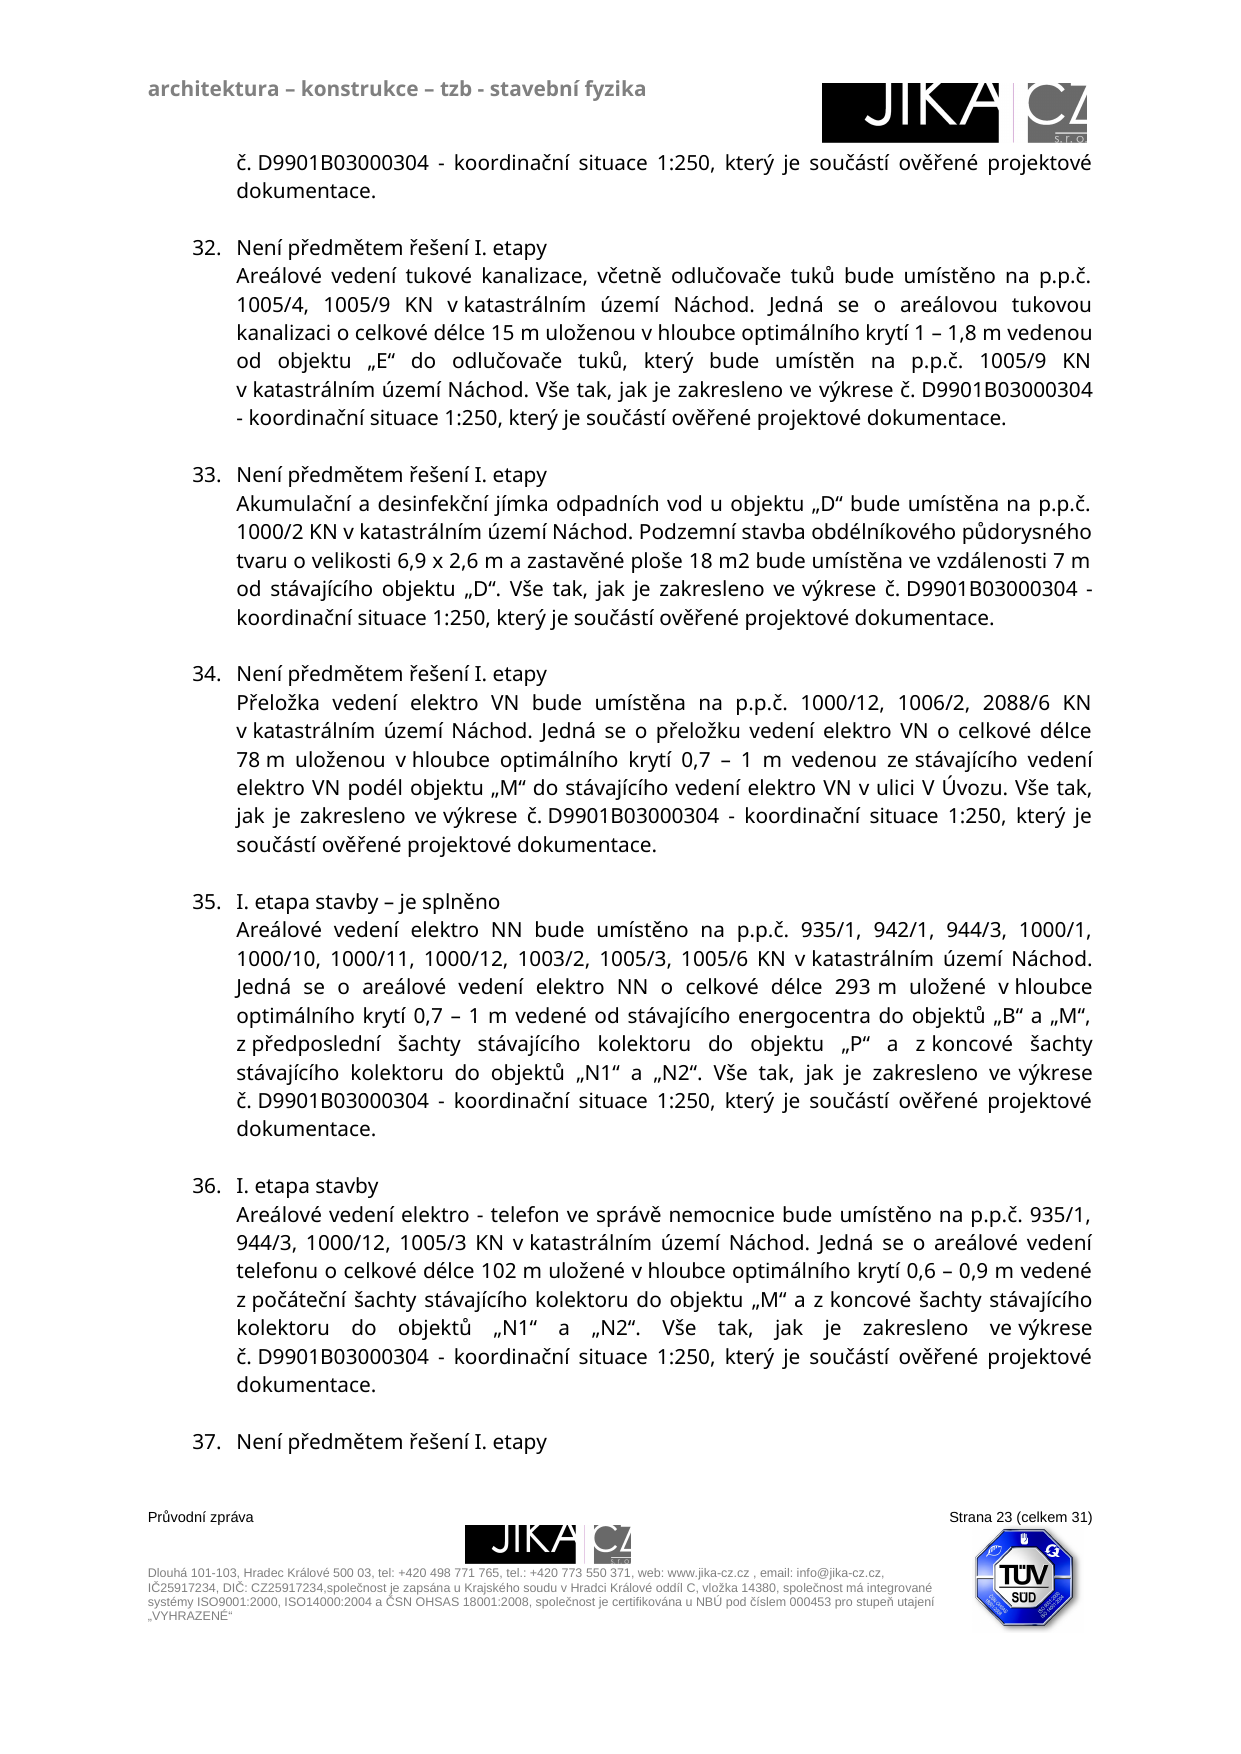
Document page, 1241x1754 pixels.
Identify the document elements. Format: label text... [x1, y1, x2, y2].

text Přeložka vedení elektro VN bude umístěna na p.p.č. 1000/12, 1006/2, 2088/6 KN v katastrálním území Náchod. Jedná se o přeložku vedení elektro VN o celkové délce 78 m uloženou v hloubce optimálního krytí 0,7 – 1 m vedenou ze stávajícího vedení elektro VN podél objektu „M“ do stávajícího vedení elektro VN v ulici V Úvozu. Vše tak, jak je zakresleno ve výkrese č. D9901B03000304 - koordinační situace 1:250, který je součástí ověřené projektové dokumentace. [236, 688, 1093, 858]
text Areálové vedení elektro - telefon ve správě nemocnice bude umístěno na p.p.č. 935/1, 944/3, 1000/12, 1005/3 KN v katastrálním území Náchod. Jedná se o areálové vedení telefonu o celkové délce 102 m uložené v hloubce optimálního krytí 0,6 – 0,9 m vedené z počáteční šachty stávajícího kolektoru do objektu „M“ a z koncové šachty stávajícího kolektoru do objektů „N1“ a „N2“. Vše tak, jak je zakresleno ve výkrese č. D9901B03000304 - koordinační situace 1:250, který je součástí ověřené projektové dokumentace. [236, 1200, 1093, 1399]
text Areálové vedení elektro NN bude umístěno na p.p.č. 935/1, 942/1, 944/3, 1000/1, 1000/10, 1000/11, 1000/12, 1003/2, 1005/3, 1005/6 KN v katastrálním území Náchod. Jedná se o areálové vedení elektro NN o celkové délce 293 m uložené v hloubce optimálního krytí 0,7 – 1 m vedené od stávajícího energocentra do objektů „B“ a „M“, z předposlední šachty stávajícího kolektoru do objektu „P“ a z koncové šachty stávajícího kolektoru do objektů „N1“ a „N2“. Vše tak, jak je zakresleno ve výkrese č. D9901B03000304 - koordinační situace 1:250, který je součástí ověřené projektové dokumentace. [236, 915, 1093, 1143]
list I. etapa stavby – je splněno [192, 887, 1093, 915]
list Není předmětem řešení I. etapy [192, 233, 1093, 261]
list Není předmětem řešení I. etapy [192, 1427, 1093, 1456]
picture [465, 1525, 631, 1564]
list I. etapa stavby [192, 1171, 1093, 1200]
text Areálové vedení tukové kanalizace, včetně odlučovače tuků bude umístěno na p.p.č. 1005/4, 1005/9 KN v katastrálním území Náchod. Jedná se o areálovou tukovou kanalizaci o celkové délce 15 m uloženou v hloubce optimálního krytí 1 – 1,8 m vedenou od objektu „E“ do odlučovače tuků, který bude umístěn na p.p.č. 1005/9 KN v katastrálním území Náchod. Vše tak, jak je zakresleno ve výkrese č. D9901B03000304 - koordinační situace 1:250, který je součástí ověřené projektové dokumentace. [236, 261, 1093, 432]
picture [972, 1525, 1084, 1633]
picture [822, 83, 1087, 143]
list Není předmětem řešení I. etapy [192, 460, 1093, 489]
list Není předmětem řešení I. etapy [192, 659, 1093, 688]
text Akumulační a desinfekční jímka odpadních vod u objektu „D“ bude umístěna na p.p.č. 1000/2 KN v katastrálním území Náchod. Podzemní stavba obdélníkového půdorysného tvaru o velikosti 6,9 x 2,6 m a zastavěné ploše 18 m2 bude umístěna ve vzdálenosti 7 m od stávajícího objektu „D“. Vše tak, jak je zakresleno ve výkrese č. D9901B03000304 - koordinační situace 1:250, který je součástí ověřené projektové dokumentace. [236, 489, 1093, 631]
